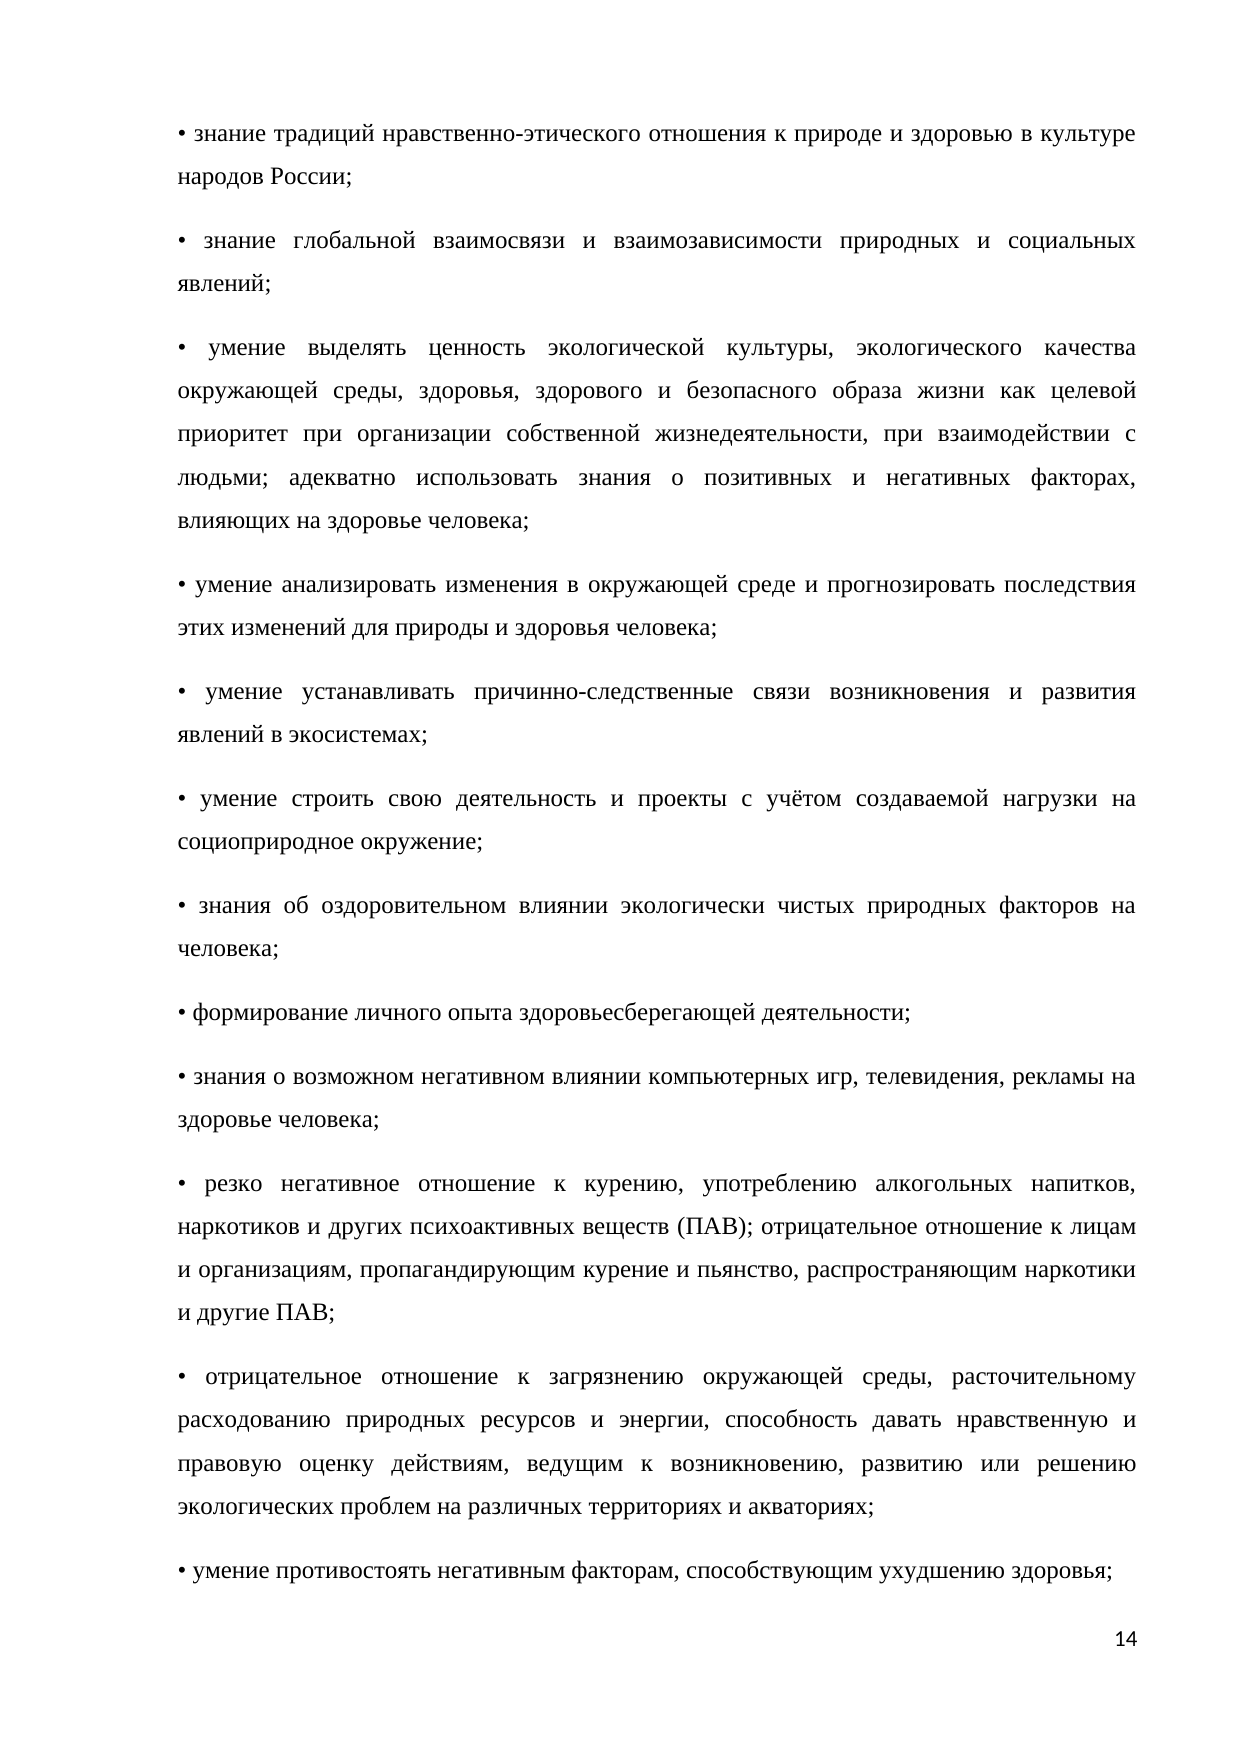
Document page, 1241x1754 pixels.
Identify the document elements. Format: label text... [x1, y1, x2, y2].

text • знания о возможном негативном влиянии компьютерных игр, телевидения, рекламы на здоровье человека; [177, 1061, 1137, 1133]
text • умение выделять ценность экологической культуры, экологического качества окружающей среды, здоровья, здорового и безопасного образа жизни как целевой приоритет при организации собственной жизнедеятельности, при взаимодействии с людьми; адекватно использовать знания о позитивных и негативных факторах, влияющих на здоровье человека; [177, 332, 1137, 533]
text • знания об оздоровительном влиянии экологически чистых природных факторов на человека; [177, 890, 1137, 962]
text • умение противостоять негативным факторам, способствующим ухудшению здоровья; [177, 1555, 1137, 1583]
text • резко негативное отношение к курению, употреблению алкогольных напитков, наркотиков и других психоактивных веществ (ПАВ); отрицательное отношение к лицам и организациям, пропагандирующим курение и пьянство, распространяющим наркотики и другие ПАВ; [177, 1168, 1137, 1326]
text • знание глобальной взаимосвязи и взаимозависимости природных и социальных явлений; [177, 225, 1137, 297]
text • умение устанавливать причинно-следственные связи возникновения и развития явлений в экосистемах; [177, 676, 1137, 748]
text • знание традиций нравственно-этического отношения к природе и здоровью в культуре народов России; [177, 118, 1137, 190]
text • отрицательное отношение к загрязнению окружающей среды, расточительному расходованию природных ресурсов и энергии, способность давать нравственную и правовую оценку действиям, ведущим к возникновению, развитию или решению экологических проблем на различных территориях и акваториях; [177, 1361, 1137, 1519]
text • формирование личного опыта здоровьесберегающей деятельности; [177, 997, 1137, 1026]
text • умение строить свою деятельность и проекты с учётом создаваемой нагрузки на социоприродное окружение; [177, 783, 1137, 855]
text • умение анализировать изменения в окружающей среде и прогнозировать последствия этих изменений для природы и здоровья человека; [177, 569, 1137, 641]
